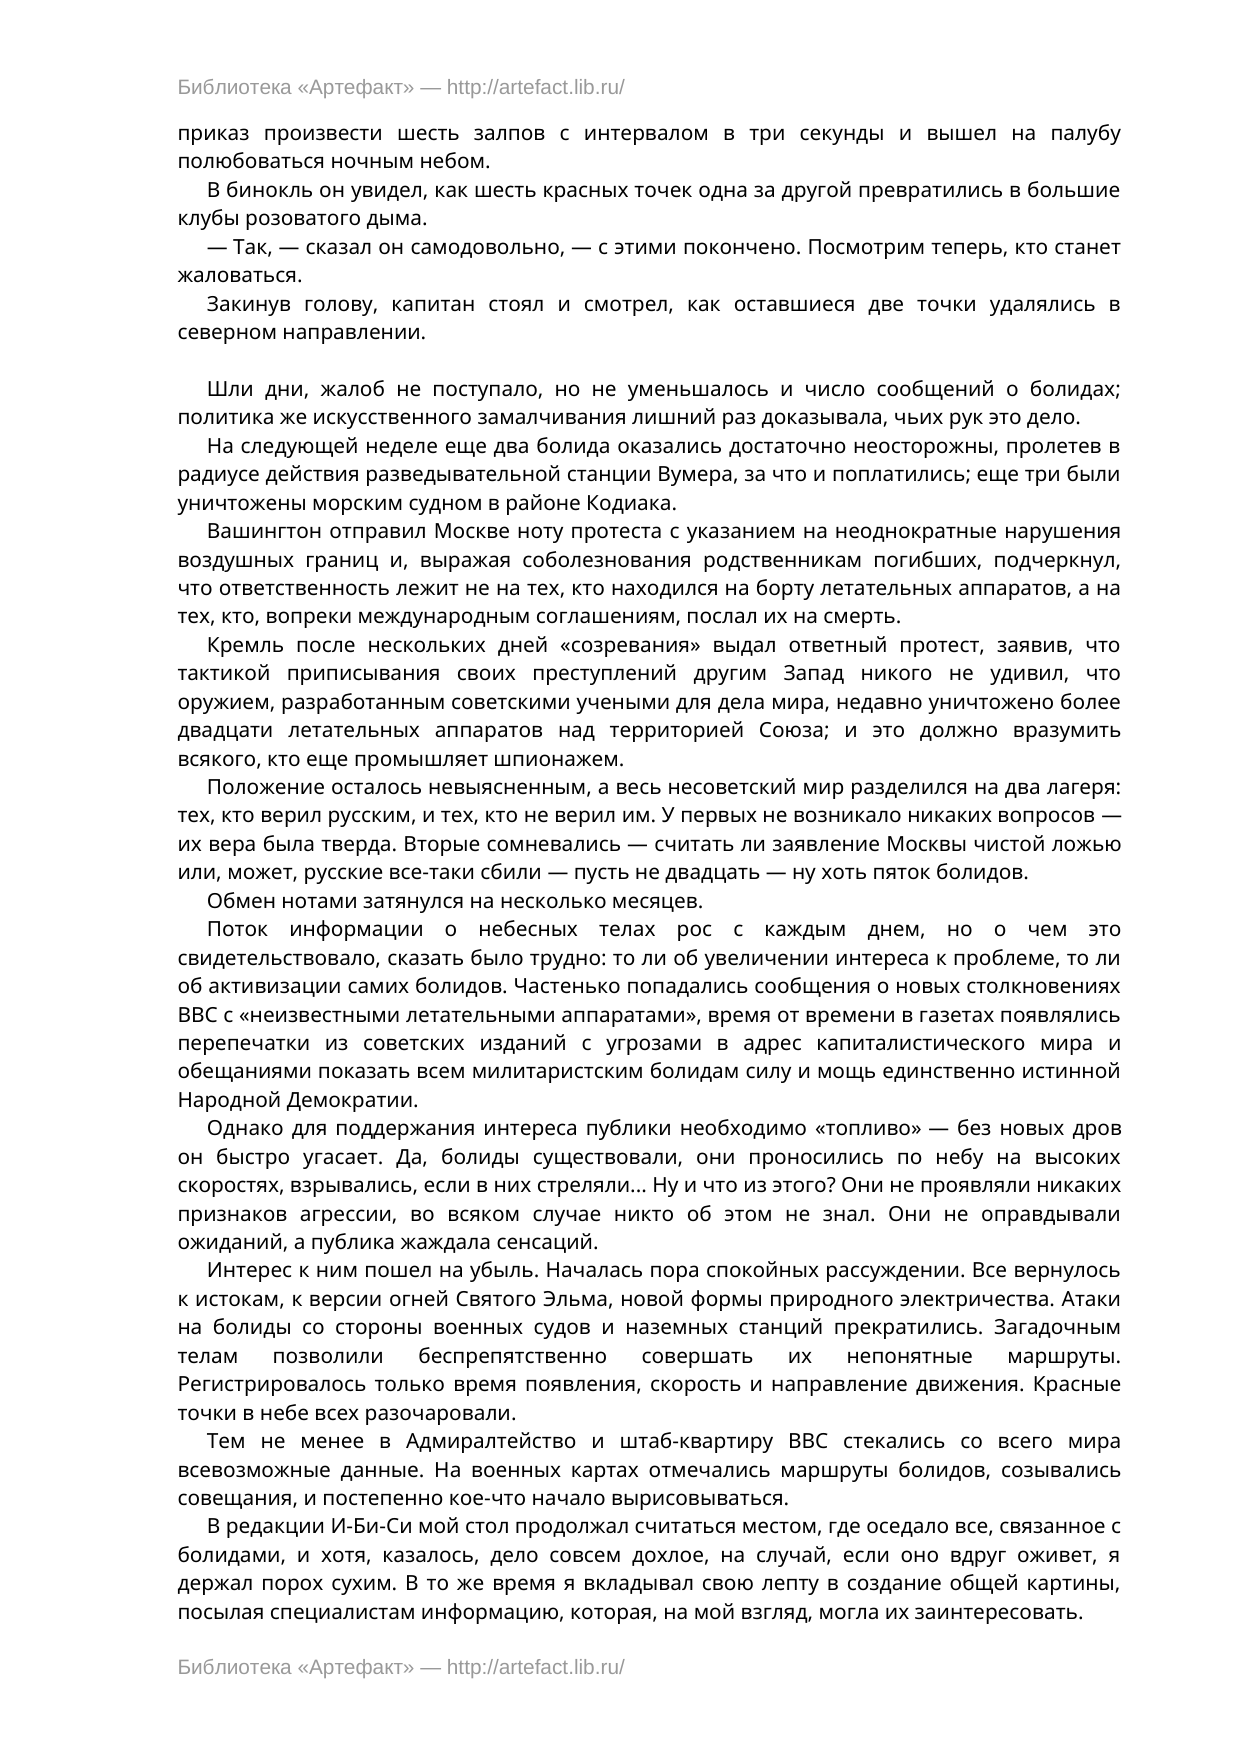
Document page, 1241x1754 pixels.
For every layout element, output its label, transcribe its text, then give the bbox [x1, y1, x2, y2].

text Положение осталось невыясненным, а весь несоветский мир разделился на два лагеря: тех, кто верил русским, и тех, кто не верил им. У первых не возникало никаких вопросов — их вера была тверда. Вторые сомневались — считать ли заявление Москвы чистой ложью или, может, русские все-таки сбили — пусть не двадцать — ну хоть пяток болидов. [177, 772, 1122, 886]
text На следующей неделе еще два болида оказались достаточно неосторожны, пролетев в радиусе действия разведывательной станции Вумера, за что и поплатились; еще три были уничтожены морским судном в районе Кодиака. [177, 431, 1122, 516]
text Вашингтон отправил Москве ноту протеста с указанием на неоднократные нарушения воздушных границ и, выражая соболезнования родственникам погибших, подчеркнул, что ответственность лежит не на тех, кто находился на борту летательных аппаратов, а на тех, кто, вопреки международным соглашениям, послал их на смерть. [177, 516, 1122, 630]
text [177, 118, 1122, 175]
text В бинокль он увидел, как шесть красных точек одна за другой превратились в большие клубы розоватого дыма. [177, 175, 1122, 232]
text Кремль после нескольких дней «созревания» выдал ответный протест, заявив, что тактикой приписывания своих преступлений другим Запад никого не удивил, что оружием, разработанным советскими учеными для дела мира, недавно уничтожено более двадцати летательных аппаратов над территорией Союза; и это должно вразумить всякого, кто еще промышляет шпионажем. [177, 630, 1122, 772]
text Обмен нотами затянулся на несколько месяцев. [177, 886, 1122, 914]
text Тем не менее в Адмиралтейство и штаб-квартиру ВВС стекались со всего мира всевозможные данные. На военных картах отмечались маршруты болидов, созывались совещания, и постепенно кое-что начало вырисовываться. [177, 1426, 1122, 1512]
text В редакции И-Би-Си мой стол продолжал считаться местом, где оседало все, связанное с болидами, и хотя, казалось, дело совсем дохлое, на случай, если оно вдруг оживет, я держал порох сухим. В то же время я вкладывал свою лепту в создание общей картины, посылая специалистам информацию, которая, на мой взгляд, могла их заинтересовать. [177, 1512, 1122, 1625]
text Поток информации о небесных телах рос с каждым днем, но о чем это свидетельствовало, сказать было трудно: то ли об увеличении интереса к проблеме, то ли об активизации самих болидов. Частенько попадались сообщения о новых столкновениях ВВС с «неизвестными летательными аппаратами», время от времени в газетах появлялись перепечатки из советских изданий с угрозами в адрес капиталистического мира и обещаниями показать всем милитаристским болидам силу и мощь единственно истинной Народной Демократии. [177, 914, 1122, 1113]
text Закинув голову, капитан стоял и смотрел, как оставшиеся две точки удалялись в северном направлении. [177, 289, 1122, 346]
text — Так, — сказал он самодовольно, — с этими покончено. Посмотрим теперь, кто станет жаловаться. [177, 232, 1122, 289]
text Интерес к ним пошел на убыль. Началась пора спокойных рассуждении. Все вернулось к истокам, к версии огней Святого Эльма, новой формы природного электричества. Атаки на болиды со стороны военных судов и наземных станций прекратились. Загадочным телам позволили беспрепятственно совершать их непонятные маршруты. Регистрировалось только время появления, скорость и направление движения. Красные точки в небе всех разочаровали. [177, 1256, 1122, 1426]
text Шли дни, жалоб не поступало, но не уменьшалось и число сообщений о болидах; политика же искусственного замалчивания лишний раз доказывала, чьих рук это дело. [177, 374, 1122, 431]
text Однако для поддержания интереса публики необходимо «топливо» — без новых дров он быстро угасает. Да, болиды существовали, они проносились по небу на высоких скоростях, взрывались, если в них стреляли... Ну и что из этого? Они не проявляли никаких признаков агрессии, во всяком случае никто об этом не знал. Они не оправдывали ожиданий, а публика жаждала сенсаций. [177, 1113, 1122, 1256]
